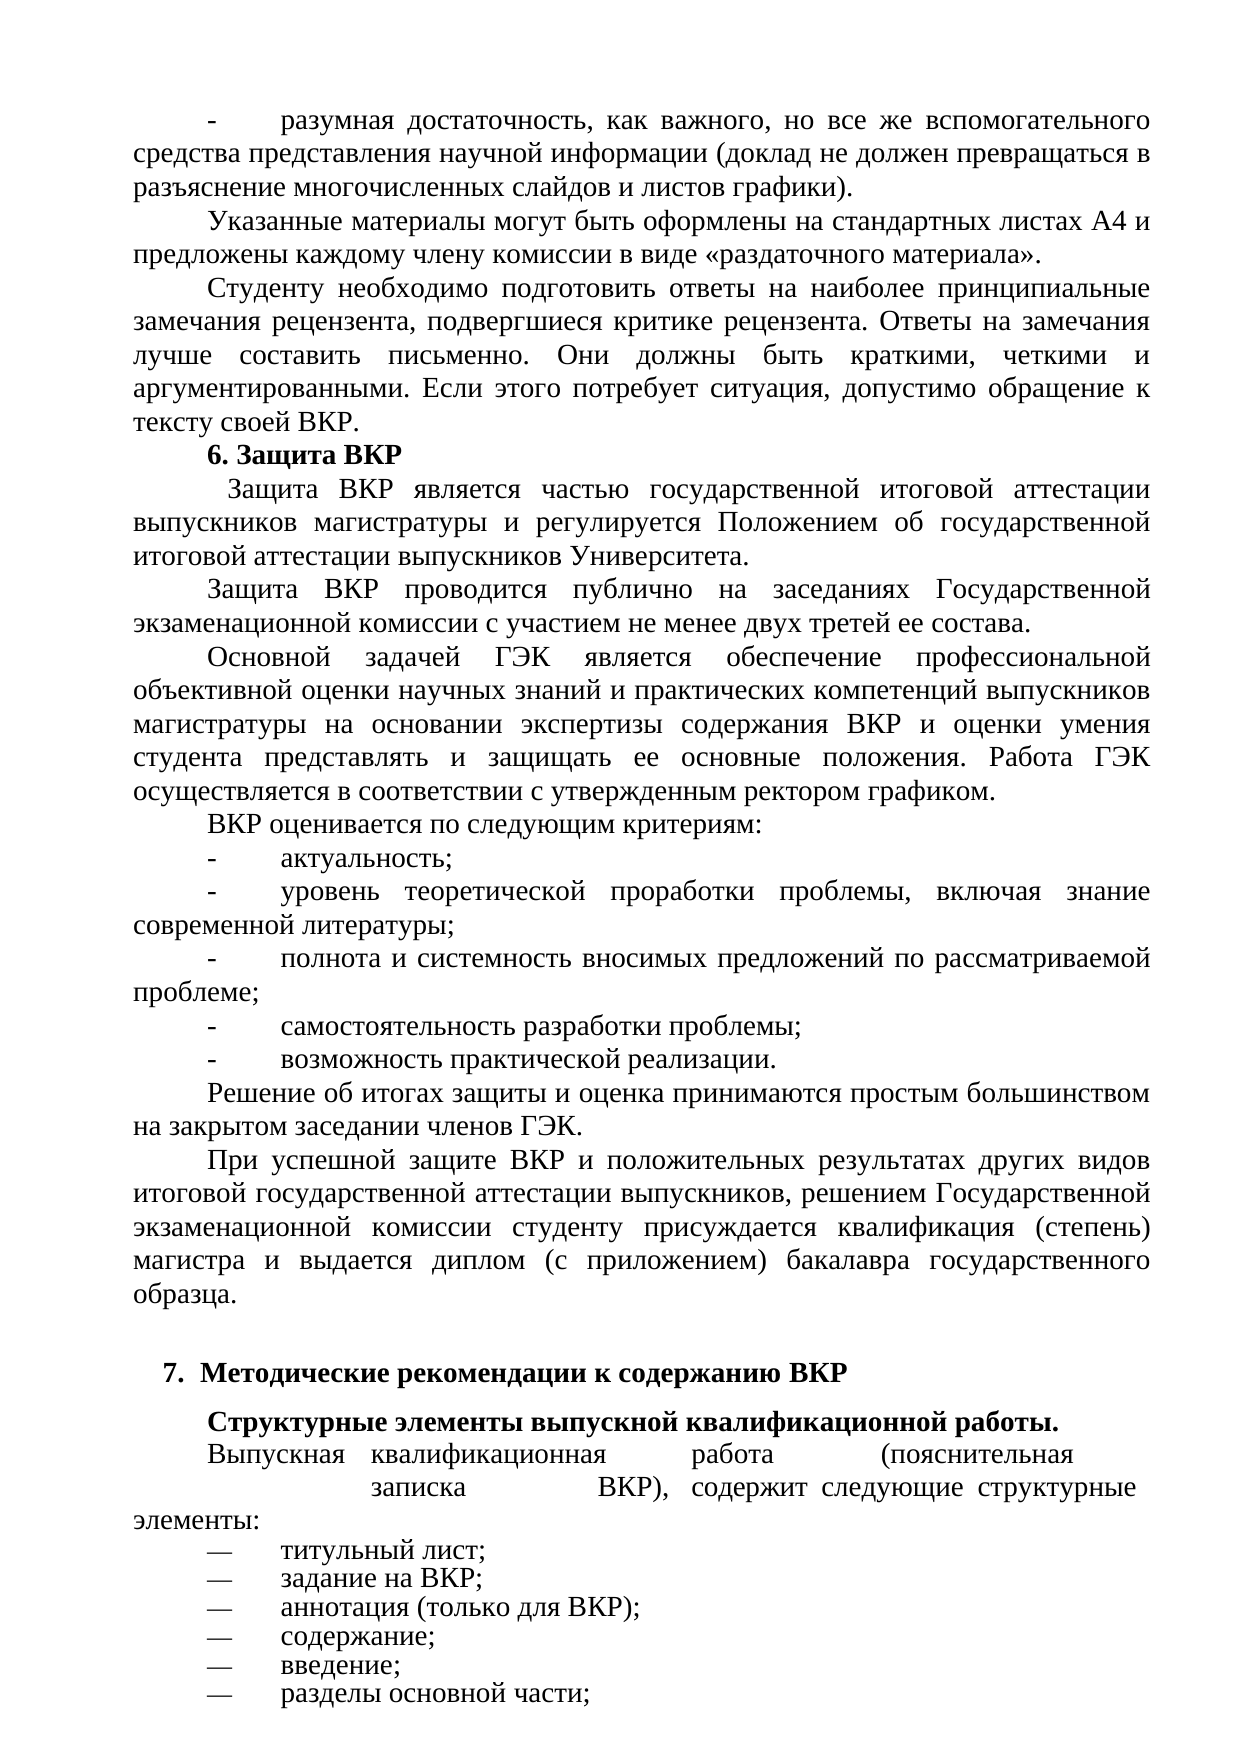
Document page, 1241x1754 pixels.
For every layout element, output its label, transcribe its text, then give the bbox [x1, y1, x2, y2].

list задание на ВКР; [133, 1565, 1137, 1593]
text - актуальность; [133, 840, 1151, 873]
list Методические рекомендации к содержанию ВКР [162, 1359, 1137, 1388]
text Основной задачей ГЭК является обеспечение профессиональной объективной оценки научных знаний и практических компетенций выпускников магистратуры на основании экспертизы содержания ВКР и оценки умения студента представлять и защищать ее основные положения. Работа ГЭК осуществляется в соответствии с утвержденным ректором графиком. [133, 639, 1151, 806]
text Студенту необходимо подготовить ответы на наиболее принципиальные замечания рецензента, подвергшиеся критике рецензента. Ответы на замечания лучше составить письменно. Они должны быть краткими, четкими и аргументированными. Если этого потребует ситуация, допустимо обращение к тексту своей ВКР. [133, 270, 1151, 437]
list введение; [133, 1651, 1137, 1680]
text Решение об итогах защиты и оценка принимаются простым большинством на закрытом заседании членов ГЭК. [133, 1075, 1151, 1142]
text Структурные элементы выпускной квалификационной работы. [133, 1408, 1137, 1437]
text - возможность практической реализации. [133, 1041, 1151, 1075]
text - самостоятельность разработки проблемы; [133, 1008, 1151, 1041]
text Защита ВКР является частью государственной итоговой аттестации выпускников магистратуры и регулируется Положением об государственной итоговой аттестации выпускников Университета. [133, 471, 1151, 572]
text - полнота и системность вносимых предложений по рассматриваемой проблеме; [133, 941, 1151, 1008]
text ВКР оценивается по следующим критериям: [133, 806, 1151, 840]
list титульный лист; [133, 1536, 1137, 1565]
text 6. Защита ВКР [133, 437, 1151, 471]
list разделы основной части; [133, 1680, 1137, 1708]
list содержание; [133, 1622, 1137, 1651]
text При успешной защите ВКР и положительных результатах других видов итоговой государственной аттестации выпускников, решением Государственной экзаменационной комиссии студенту присуждается квалификация (степень) магистра и выдается диплом (с приложением) бакалавра государственного образца. [133, 1142, 1151, 1309]
list аннотация (только для ВКР); [133, 1594, 1137, 1622]
text Защита ВКР проводится публично на заседаниях Государственной экзаменационной комиссии с участием не менее двух третей ее состава. [133, 572, 1151, 639]
text - уровень теоретической проработки проблемы, включая знание современной литературы; [133, 873, 1151, 941]
text Выпускная квалификационная работа (пояснительная записка ВКР), содержит следующие структурные элементы: [133, 1437, 1137, 1536]
text Указанные материалы могут быть оформлены на стандартных листах А4 и предложены каждому члену комиссии в виде «раздаточного материала». [133, 203, 1151, 270]
text - разумная достаточность, как важного, но все же вспомогательного средства представления научной информации (доклад не должен превращаться в разъяснение многочисленных слайдов и листов графики). [133, 102, 1151, 203]
